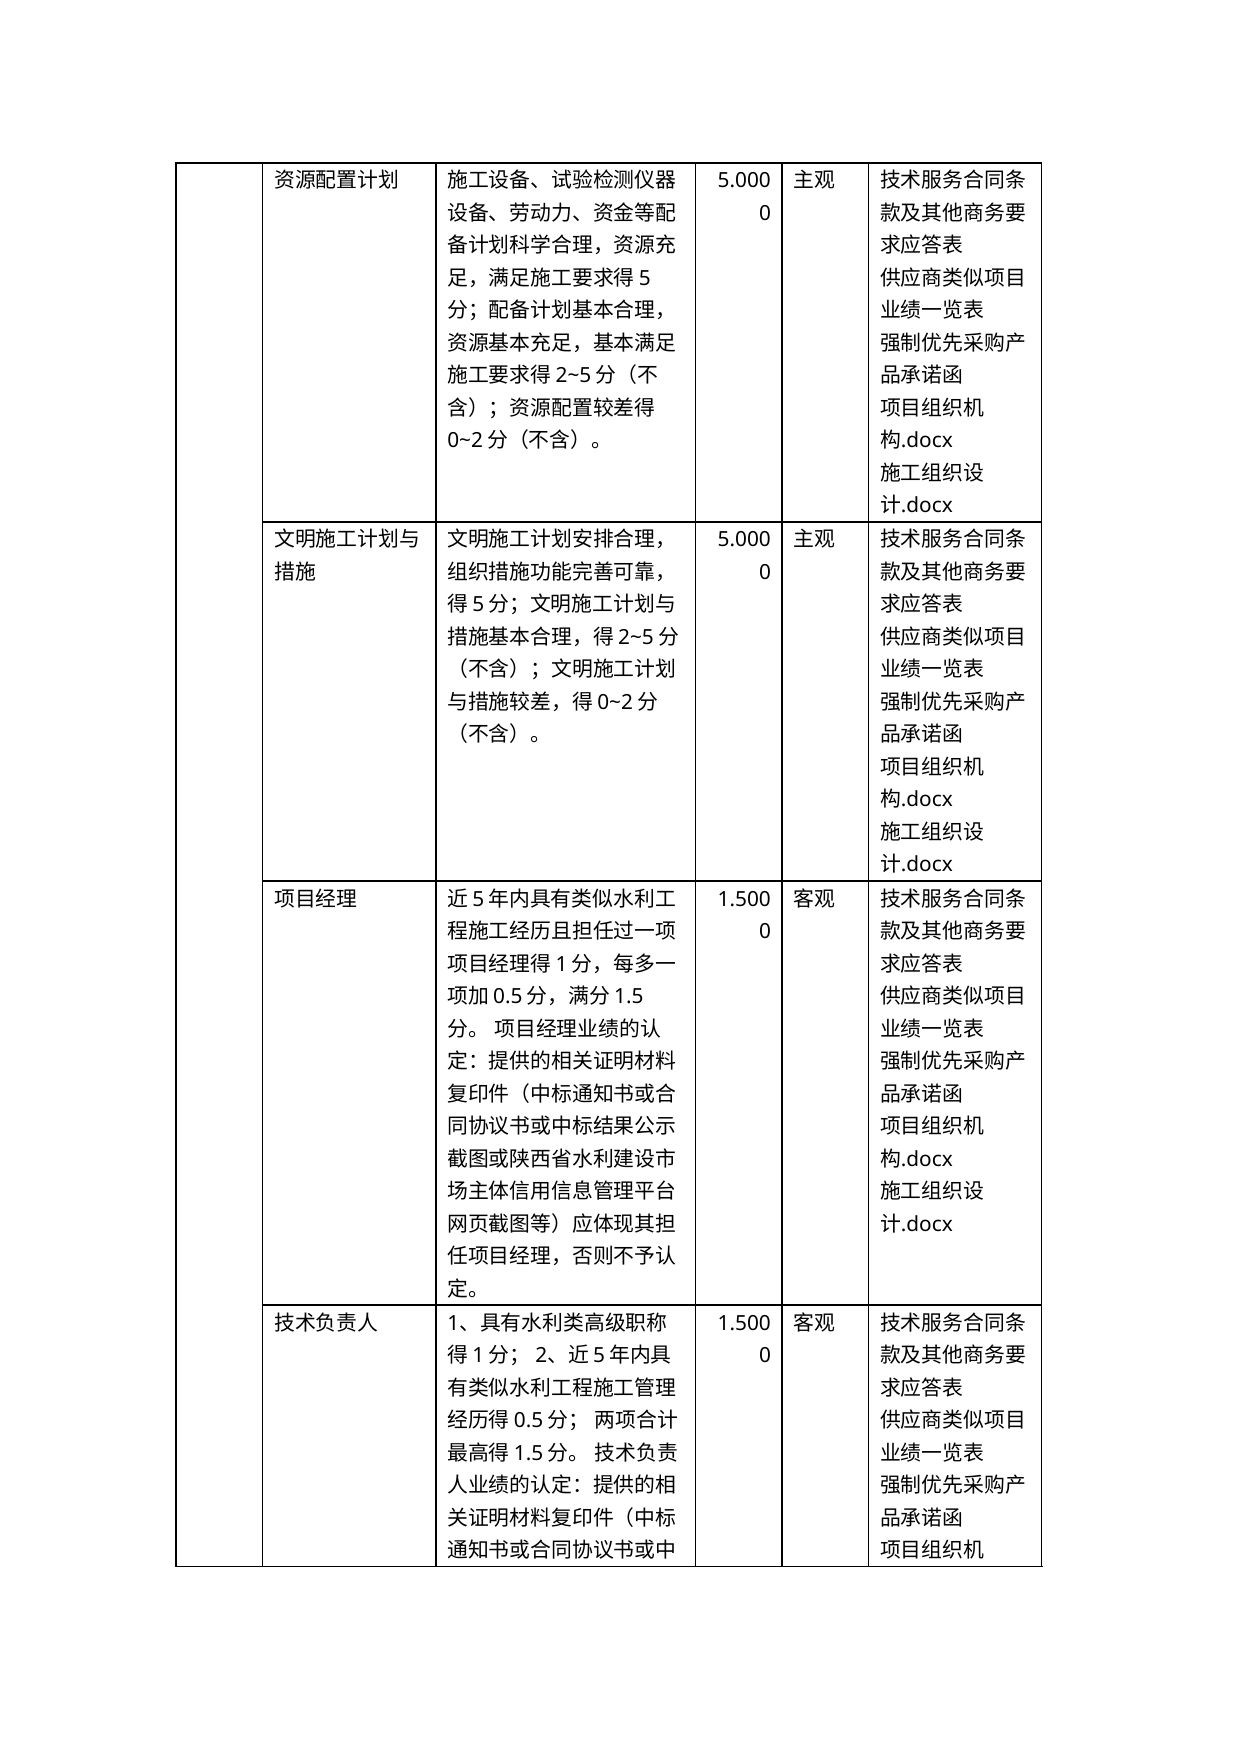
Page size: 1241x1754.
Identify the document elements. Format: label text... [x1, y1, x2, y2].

table_cell 文明施工计划与措施 [263, 523, 435, 880]
table_cell 项目经理 [263, 882, 435, 1304]
table_cell 文明施工计划安排合理，组织措施功能完善可靠，得5分；文明施工计划与措施基本合理，得2~5分（不含）；文明施工计划与措施较差，得0~2分（不含）。 [437, 523, 695, 880]
table_cell 近5年内具有类似水利工程施工经历且担任过一项项目经理得1分，每多一项加0.5分，满分1.5分。 项目经理业绩的认定：提供的相关证明材料复印件（中标通知书或合同协议书或中标结果公示截图或陕西省水利建设市场主体信用信息管理平台网页截图等）应体现其担任项目经理，否则不予认定。 [437, 882, 695, 1304]
table_cell 5.0000 [696, 523, 781, 880]
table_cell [869, 164, 1041, 521]
table_cell 施工设备、试验检测仪器设备、劳动力、资金等配备计划科学合理，资源充足，满足施工要求得5分；配备计划基本合理，资源基本充足，基本满足施工要求得2~5分（不含）；资源配置较差得0~2分（不含）。 [437, 164, 695, 521]
table_cell 客观 [783, 882, 868, 1304]
table_cell 主观 [783, 164, 868, 521]
table_cell 客观 [783, 1306, 868, 1566]
table_cell 技术服务合同条款及其他商务要求应答表 供应商类似项目业绩一览表 强制优先采购产品承诺函 项目组织机构.docx 施工组织设计.docx [869, 882, 1041, 1304]
table_cell 技术服务合同条款及其他商务要求应答表 供应商类似项目业绩一览表 强制优先采购产品承诺函 项目组织机构.docx 施工组织设计.docx [869, 523, 1041, 880]
table_cell 资源配置计划 [263, 164, 435, 521]
table_cell 5.0000 [696, 164, 781, 521]
table_cell 1.5000 [696, 882, 781, 1304]
table_cell 技术负责人 [263, 1306, 435, 1566]
table_cell 1.5000 [696, 1306, 781, 1566]
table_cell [437, 1306, 695, 1566]
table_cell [869, 1306, 1041, 1566]
table_cell 主观 [783, 523, 868, 880]
